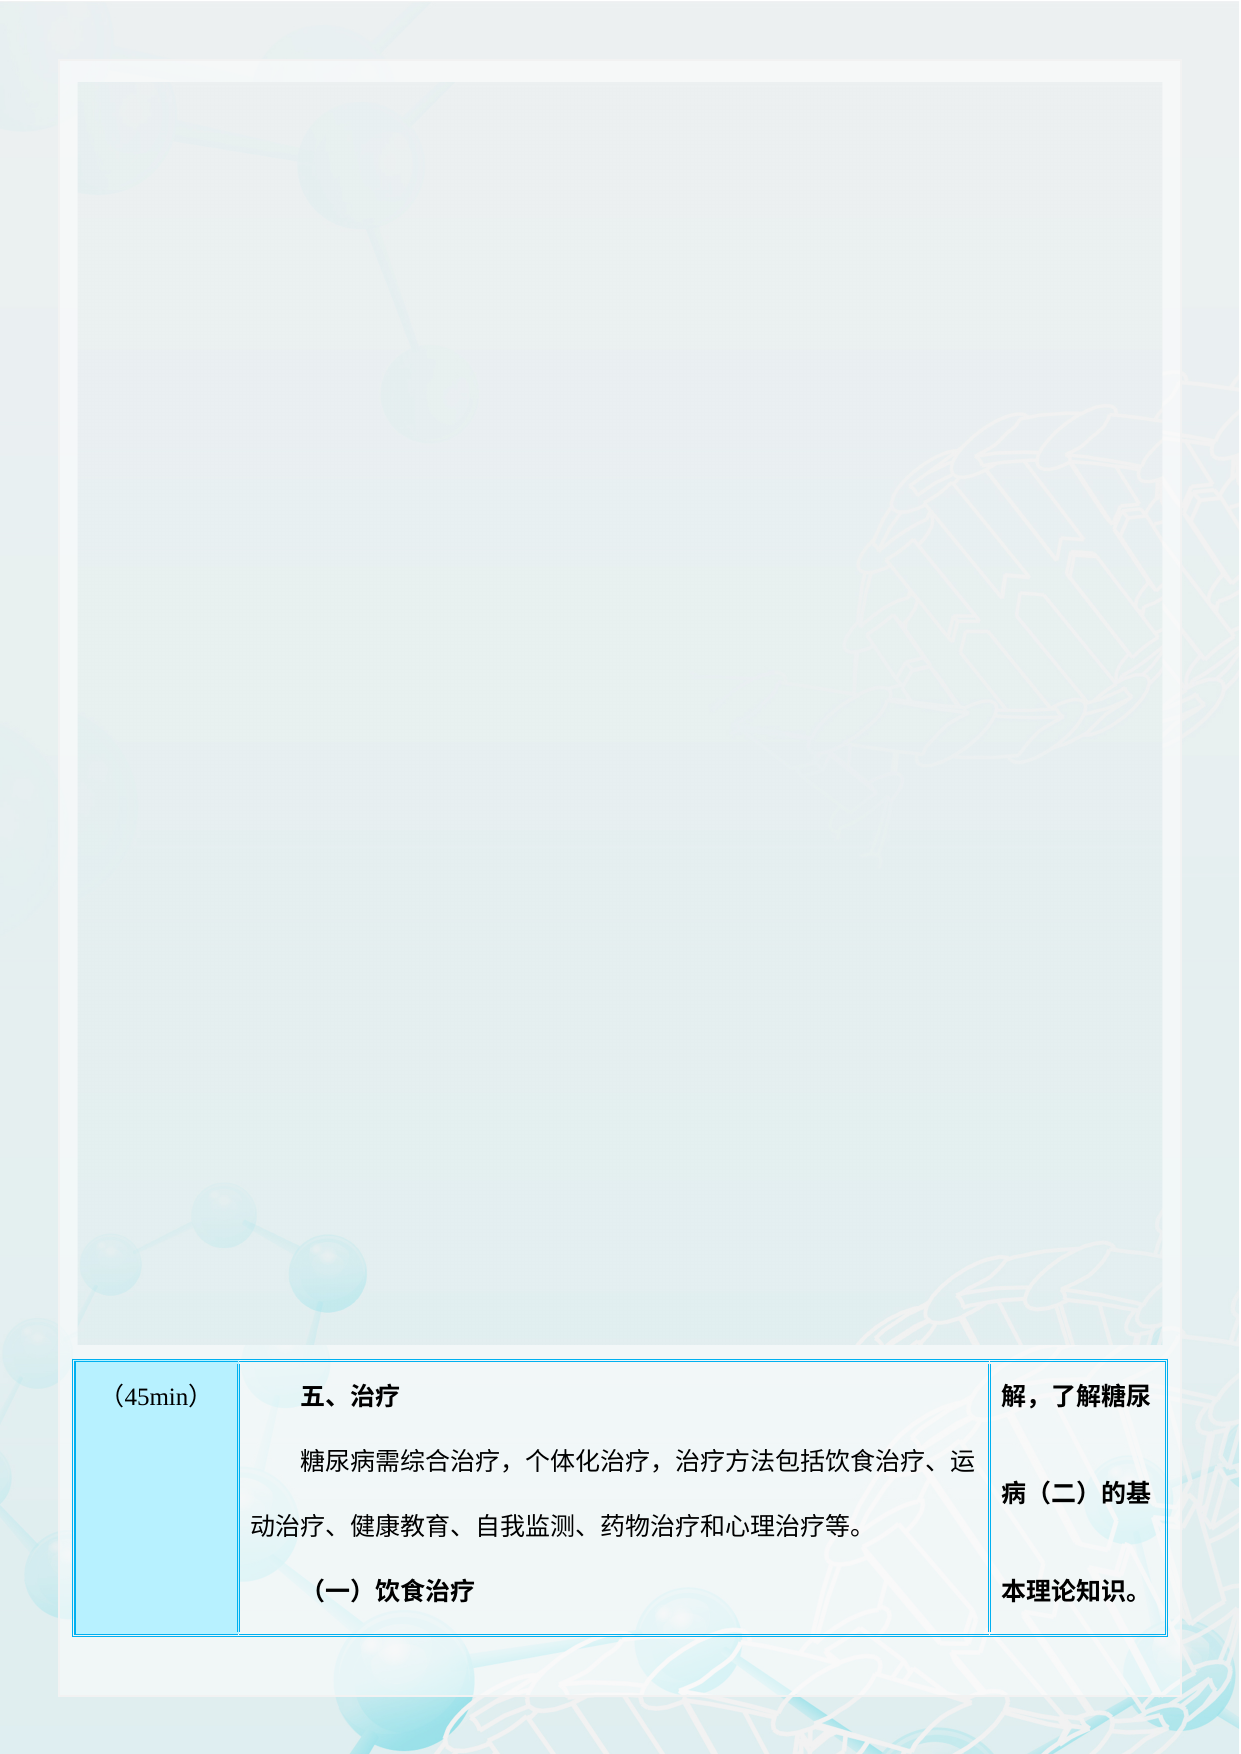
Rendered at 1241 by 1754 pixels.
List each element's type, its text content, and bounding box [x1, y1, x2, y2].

picture [0, 1, 1240, 1754]
table_cell 知识讲解（45min） [76, 1360, 239, 1634]
table_cell 通过教师讲解，了解糖尿病（二）的基本理论知识。 [990, 1362, 1165, 1634]
